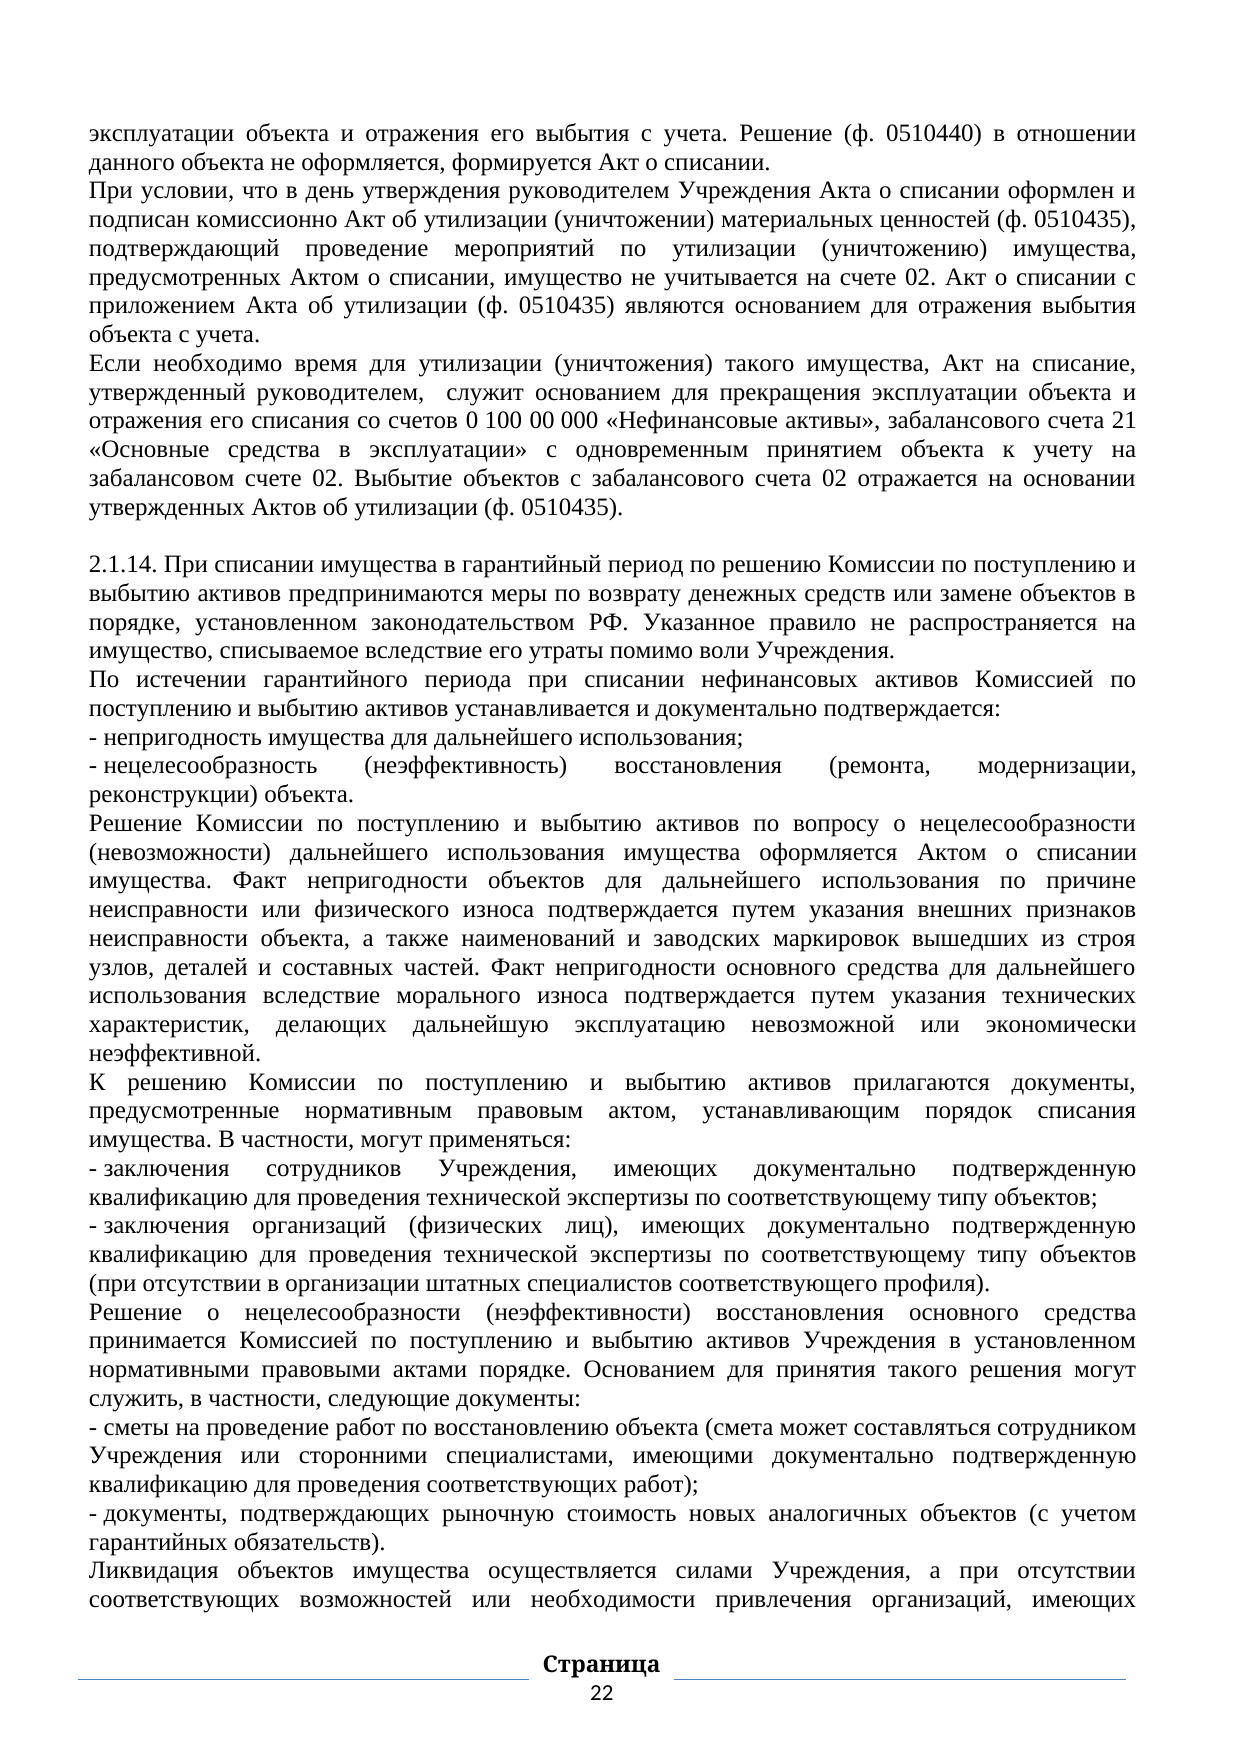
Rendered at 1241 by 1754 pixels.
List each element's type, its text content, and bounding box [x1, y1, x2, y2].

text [89, 118, 1137, 176]
text Решение Комиссии по поступлению и выбытию активов по вопросу о нецелесообразности (невозможности) дальнейшего использования имущества оформляется Актом о списании имущества. Факт непригодности объектов для дальнейшего использования по причине неисправности или физического износа подтверждается путем указания внешних признаков неисправности объекта, а также наименований и заводских маркировок вышедших из строя узлов, деталей и составных частей. Факт непригодности основного средства для дальнейшего использования вследствие морального износа подтверждается путем указания технических характеристик, делающих дальнейшую эксплуатацию невозможной или экономически неэффективной. [89, 808, 1137, 1067]
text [89, 1556, 1137, 1613]
text - заключения организаций (физических лиц), имеющих документально подтвержденную квалификацию для проведения технической экспертизы по соответствующему типу объектов (при отсутствии в организации штатных специалистов соответствующего профиля). [89, 1211, 1137, 1297]
text - нецелесообразность (неэффективность) восстановления (ремонта, модернизации, реконструкции) объекта. [89, 751, 1137, 808]
text Если необходимо время для утилизации (уничтожения) такого имущества, Акт на списание, утвержденный руководителем, служит основанием для прекращения эксплуатации объекта и отражения его списания со счетов 0 100 00 000 «Нефинансовые активы», забалансового счета 21 «Основные средства в эксплуатации» с одновременным принятием объекта к учету на забалансовом счете 02. Выбытие объектов с забалансового счета 02 отражается на основании утвержденных Актов об утилизации (ф. 0510435). [89, 348, 1137, 521]
text - непригодность имущества для дальнейшего использования; [89, 722, 1137, 751]
text При условии, что в день утверждения руководителем Учреждения Акта о списании оформлен и подписан комиссионно Акт об утилизации (уничтожении) материальных ценностей (ф. 0510435), подтверждающий проведение мероприятий по утилизации (уничтожению) имущества, предусмотренных Актом о списании, имущество не учитывается на счете 02. Акт о списании с приложением Акта об утилизации (ф. 0510435) являются основанием для отражения выбытия объекта с учета. [89, 176, 1137, 348]
text - документы, подтверждающих рыночную стоимость новых аналогичных объектов (с учетом гарантийных обязательств). [89, 1498, 1137, 1556]
text Решение о нецелесообразности (неэффективности) восстановления основного средства принимается Комиссией по поступлению и выбытию активов Учреждения в установленном нормативными правовыми актами порядке. Основанием для принятия такого решения могут служить, в частности, следующие документы: [89, 1297, 1137, 1412]
text По истечении гарантийного периода при списании нефинансовых активов Комиссией по поступлению и выбытию активов устанавливается и документально подтверждается: [89, 664, 1137, 722]
text К решению Комиссии по поступлению и выбытию активов прилагаются документы, предусмотренные нормативным правовым актом, устанавливающим порядок списания имущества. В частности, могут применяться: [89, 1067, 1137, 1153]
text - заключения сотрудников Учреждения, имеющих документально подтвержденную квалификацию для проведения технической экспертизы по соответствующему типу объектов; [89, 1153, 1137, 1211]
text 2.1.14. При списании имущества в гарантийный период по решению Комиссии по поступлению и выбытию активов предпринимаются меры по возврату денежных средств или замене объектов в порядке, установленном законодательством РФ. Указанное правило не распространяется на имущество, списываемое вследствие его утраты помимо воли Учреждения. [89, 549, 1137, 664]
text - сметы на проведение работ по восстановлению объекта (смета может составляться сотрудником Учреждения или сторонними специалистами, имеющими документально подтвержденную квалификацию для проведения соответствующих работ); [89, 1412, 1137, 1498]
